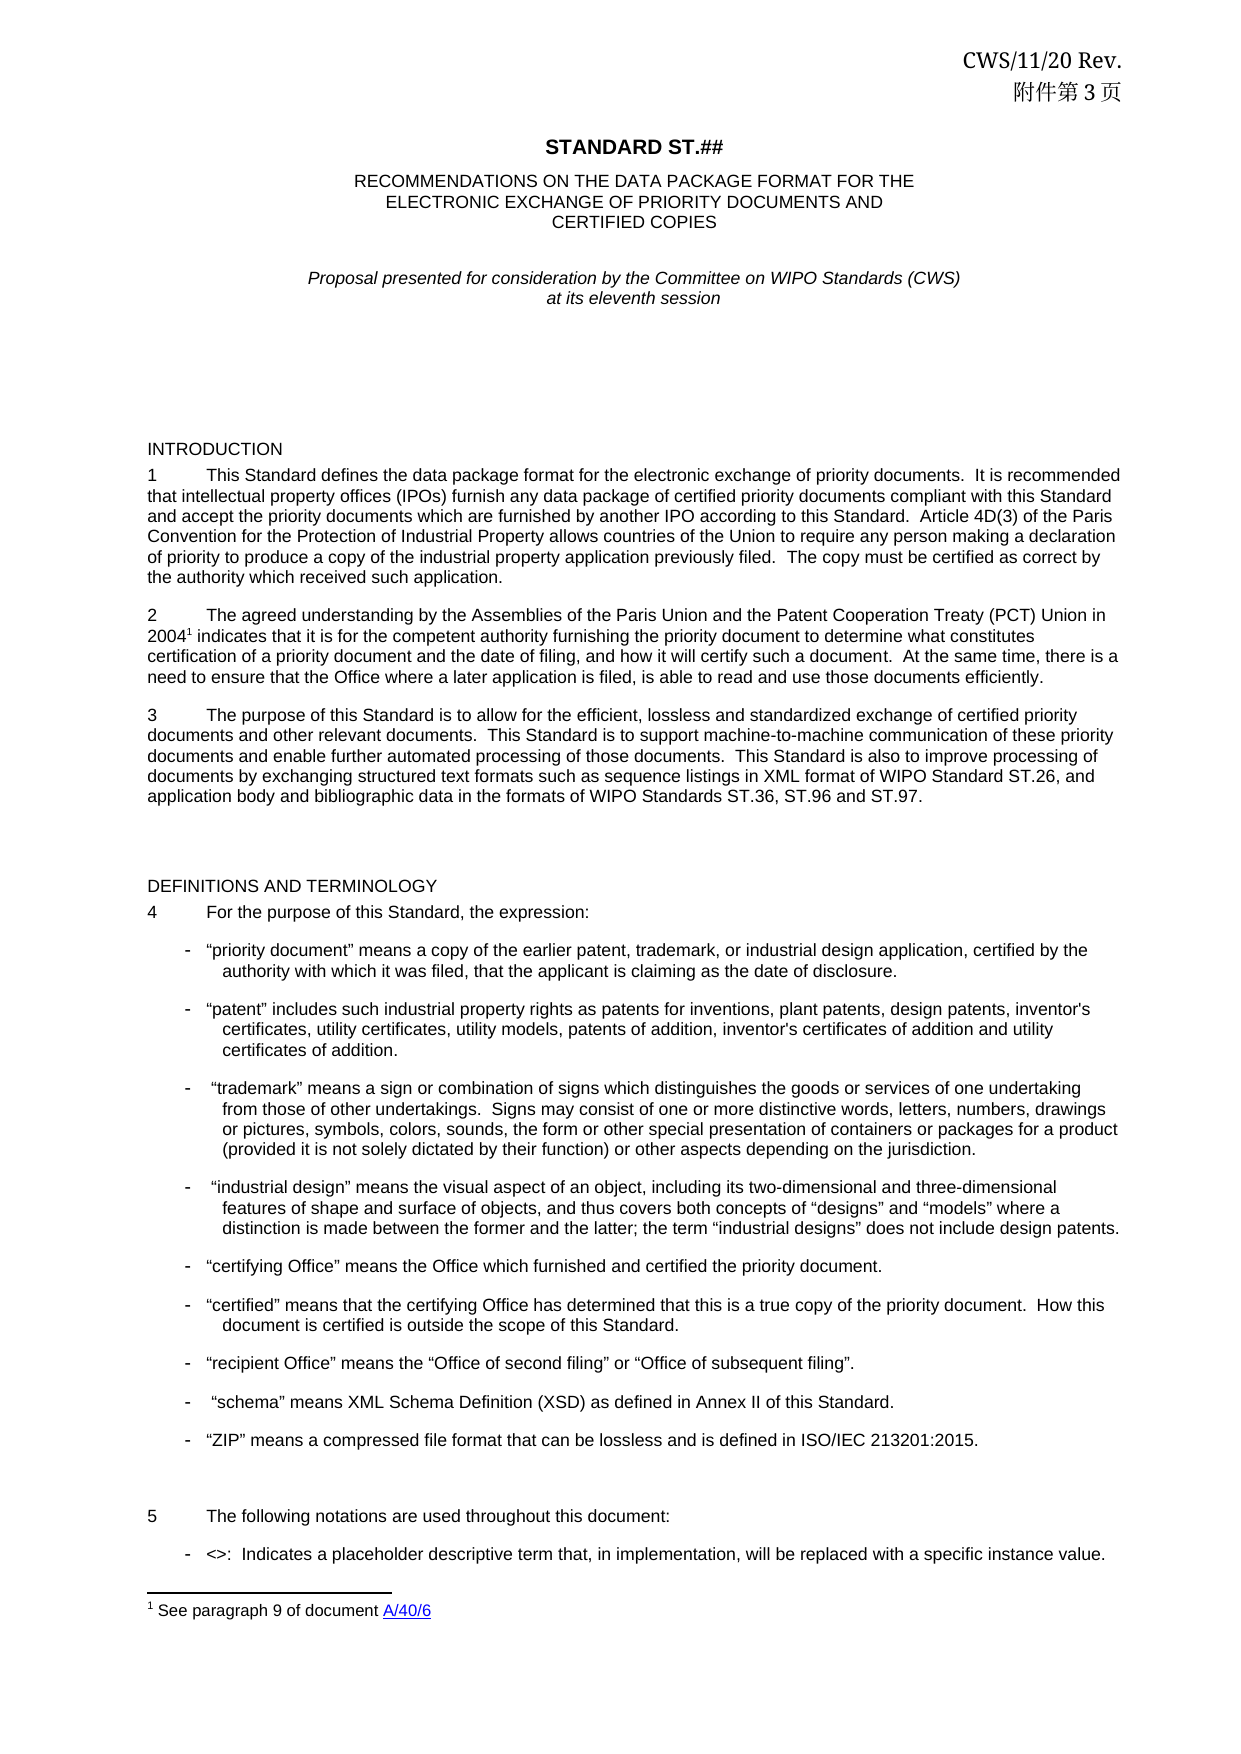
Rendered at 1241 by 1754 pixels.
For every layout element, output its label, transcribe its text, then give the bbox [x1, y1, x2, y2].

subtitle DEFINITIONS AND TERMINOLOGY [147, 878, 1122, 896]
list “certified” means that the certifying Office has determined that this is a true copy of the priority document. How this document is certified is outside the scope of this Standard. [184, 1294, 1122, 1335]
list “priority document” means a copy of the earlier patent, trademark, or industrial design application, certified by the authority with which it was filed, that the applicant is claiming as the date of disclosure. [184, 940, 1122, 981]
list “certifying Office” means the Office which furnished and certified the priority document. [184, 1256, 1122, 1277]
list “industrial design” means the visual aspect of an object, including its two-dimensional and three-dimensional features of shape and surface of objects, and thus covers both concepts of “designs” and “models” where a distinction is made between the former and the latter; the term “industrial designs” does not include design patents. [184, 1177, 1122, 1238]
list “ZIP” means a compressed file format that can be lossless and is defined in ISO/IEC 213201:2015. [184, 1429, 1122, 1450]
list For the purpose of this Standard, the expression: [147, 902, 1122, 922]
text Proposal presented for consideration by the Committee on WIPO Standards (CWS) [147, 268, 1122, 288]
list This Standard defines the data package format for the electronic exchange of priority documents. It is recommended that intellectual property offices (IPOs) furnish any data package of certified priority documents compliant with this Standard and accept the priority documents which are furnished by another IPO according to this Standard. Article 4D(3) of the Paris Convention for the Protection of Industrial Property allows countries of the Union to require any person making a declaration of priority to produce a copy of the industrial property application previously filed. The copy must be certified as correct by the authority which received such application. [147, 465, 1122, 587]
list The purpose of this Standard is to allow for the efficient, lossless and standardized exchange of certified priority documents and other relevant documents. This Standard is to support machine-to-machine communication of these priority documents and enable further automated processing of those documents. This Standard is also to improve processing of documents by exchanging structured text formats such as sequence listings in XML format of WIPO Standard ST.26, and application body and bibliographic data in the formats of WIPO Standards ST.36, ST.96 and ST.97. [147, 704, 1122, 807]
list “schema” means XML Schema Definition (XSD) as defined in Annex II of this Standard. [184, 1391, 1122, 1412]
list “recipient Office” means the “Office of second filing” or “Office of subsequent filing”. [184, 1353, 1122, 1374]
text at its eleventh session [147, 288, 1122, 308]
list The agreed understanding by the Assemblies of the Paris Union and the Patent Cooperation Treaty (PCT) Union in 2004 indicates that it is for the competent authority furnishing the priority document to determine what constitutes certification of a priority document and the date of filing, and how it will certify such a document. At the same time, there is a need to ensure that the Office where a later application is filed, is able to read and use those documents efficiently. [147, 605, 1122, 687]
list The following notations are used throughout this document: [147, 1506, 1122, 1526]
text STANDARD ST.## [147, 135, 1122, 159]
list “patent” includes such industrial property rights as patents for inventions, plant patents, design patents, inventor's certificates, utility certificates, utility models, patents of addition, inventor's certificates of addition and utility certificates of addition. [184, 999, 1122, 1060]
list “trademark” means a sign or combination of signs which distinguishes the goods or services of one undertaking from those of other undertakings. Signs may consist of one or more distinctive words, letters, numbers, drawings or pictures, symbols, colors, sounds, the form or other special presentation of containers or packages for a product (provided it is not solely dictated by their function) or other aspects depending on the jurisdiction. [184, 1078, 1122, 1159]
subtitle INTRODUCTION [147, 441, 1122, 459]
list <>: Indicates a placeholder descriptive term that, in implementation, will be replaced with a specific instance value. [184, 1544, 1122, 1564]
title recommendations on the data package format for the electronic exchange of priority documents and certified copies [339, 171, 930, 232]
